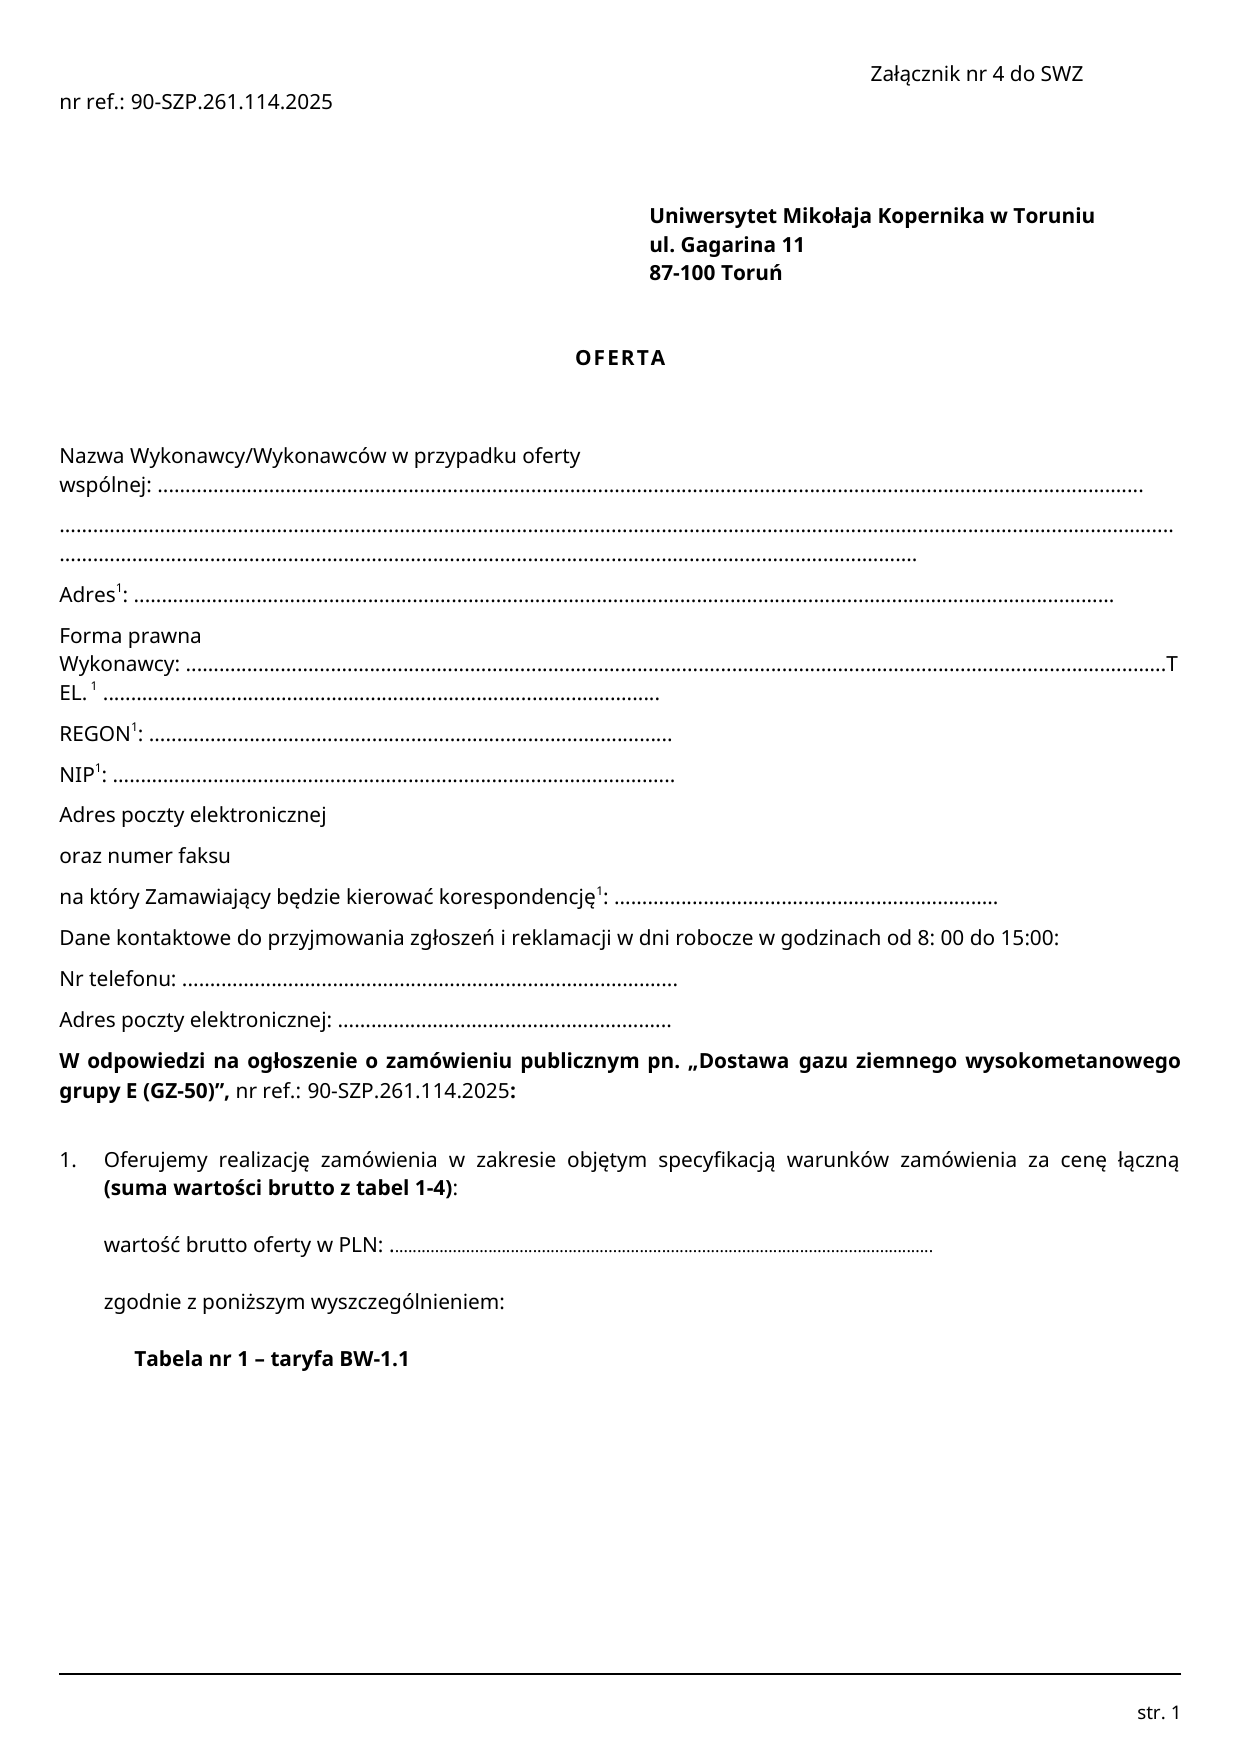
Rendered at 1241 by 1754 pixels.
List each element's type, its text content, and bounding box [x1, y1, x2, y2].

text oraz numer faksu [59, 842, 1181, 870]
text W odpowiedzi na ogłoszenie o zamówieniu publicznym pn. „Dostawa gazu ziemnego wysokometanowego grupy E (GZ-50)”, nr ref.: 90-SZP.261.114.2025: [59, 1046, 1181, 1104]
text REGON1: .............................................................................................. [59, 719, 1181, 747]
text Uniwersytet Mikołaja Kopernika w Toruniu [649, 201, 1181, 230]
text .................................................................................................................................................................................................................................................................................................................................................................. [59, 511, 1181, 567]
text NIP1: ..................................................................................................... [59, 760, 1181, 788]
list Oferujemy realizację zamówienia w zakresie objętym specyfikacją warunków zamówienia za cenę łączną (suma wartości brutto z tabel 1-4): [59, 1145, 1181, 1202]
text OFERTA [59, 343, 1181, 372]
text Forma prawna Wykonawcy: ................................................................................................................................................................................TEL. 1 .................................................................................................... [59, 621, 1181, 706]
text Dane kontaktowe do przyjmowania zgłoszeń i reklamacji w dni robocze w godzinach od 8: 00 do 15:00: [59, 923, 1181, 952]
text zgodnie z poniższym wyszczególnieniem: [103, 1287, 1181, 1316]
text Nr telefonu: ......................................................................................... [59, 964, 1181, 993]
text Tabela nr 1 – taryfa BW-1.1 [134, 1344, 1181, 1373]
text na który Zamawiający będzie kierować korespondencję1: ..................................................................... [59, 882, 1181, 911]
text Adres poczty elektronicznej [59, 801, 1181, 829]
text Adres1: ................................................................................................................................................................................ [59, 580, 1181, 608]
text Adres poczty elektronicznej: ............................................................ [59, 1005, 1181, 1034]
text 87-100 Toruń [649, 258, 1181, 287]
text ul. Gagarina 11 [649, 230, 1181, 258]
text wartość brutto oferty w PLN: .......................................................................................................................... [103, 1230, 1181, 1259]
text nr ref.: 90-SZP.261.114.2025 [59, 87, 1181, 116]
text Nazwa Wykonawcy/Wykonawców w przypadku oferty wspólnej: ................................................................................................................................................................................. [59, 441, 1181, 498]
text Załącznik nr 4 do SWZ [59, 59, 1181, 87]
